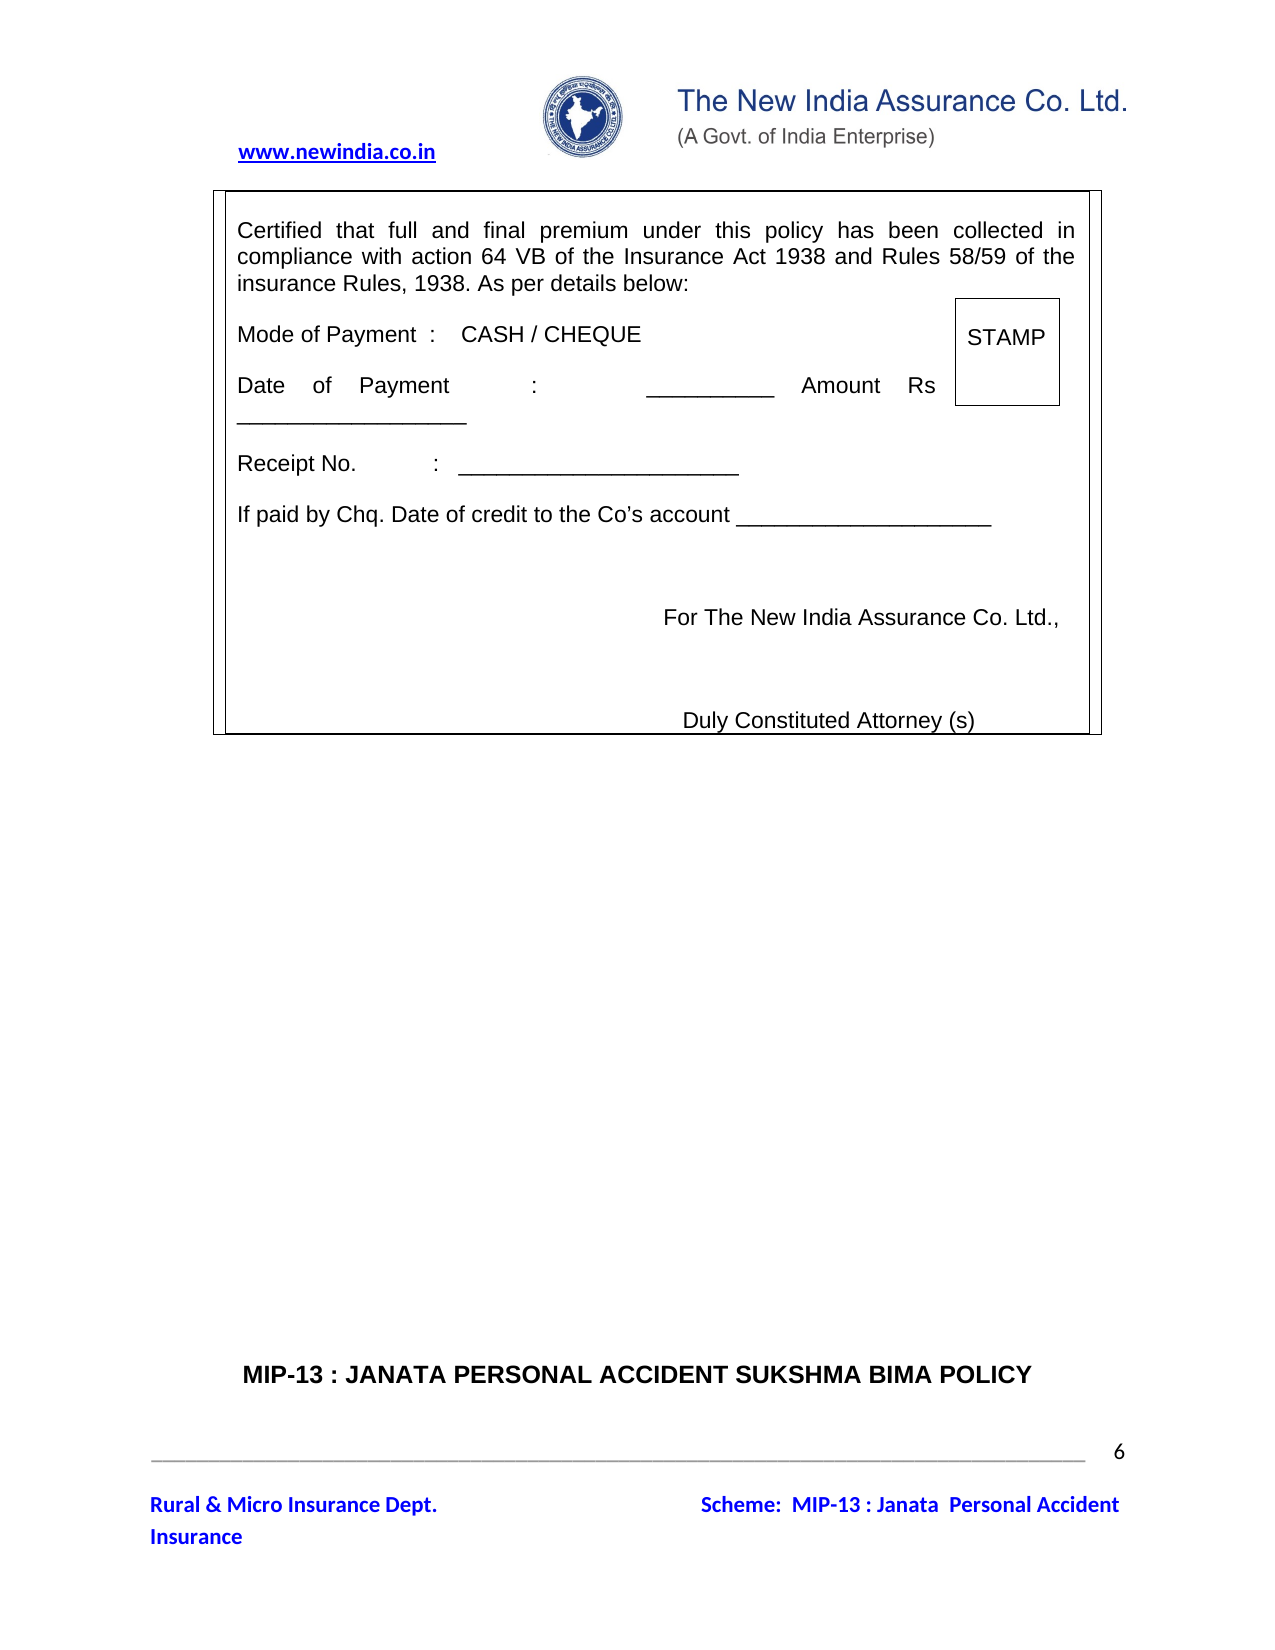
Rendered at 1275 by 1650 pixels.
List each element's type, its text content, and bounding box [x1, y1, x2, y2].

text MIP-13 : JANATA PERSONAL ACCIDENT SUKSHMA BIMA POLICY [150, 1360, 1125, 1389]
picture [539, 74, 1126, 160]
